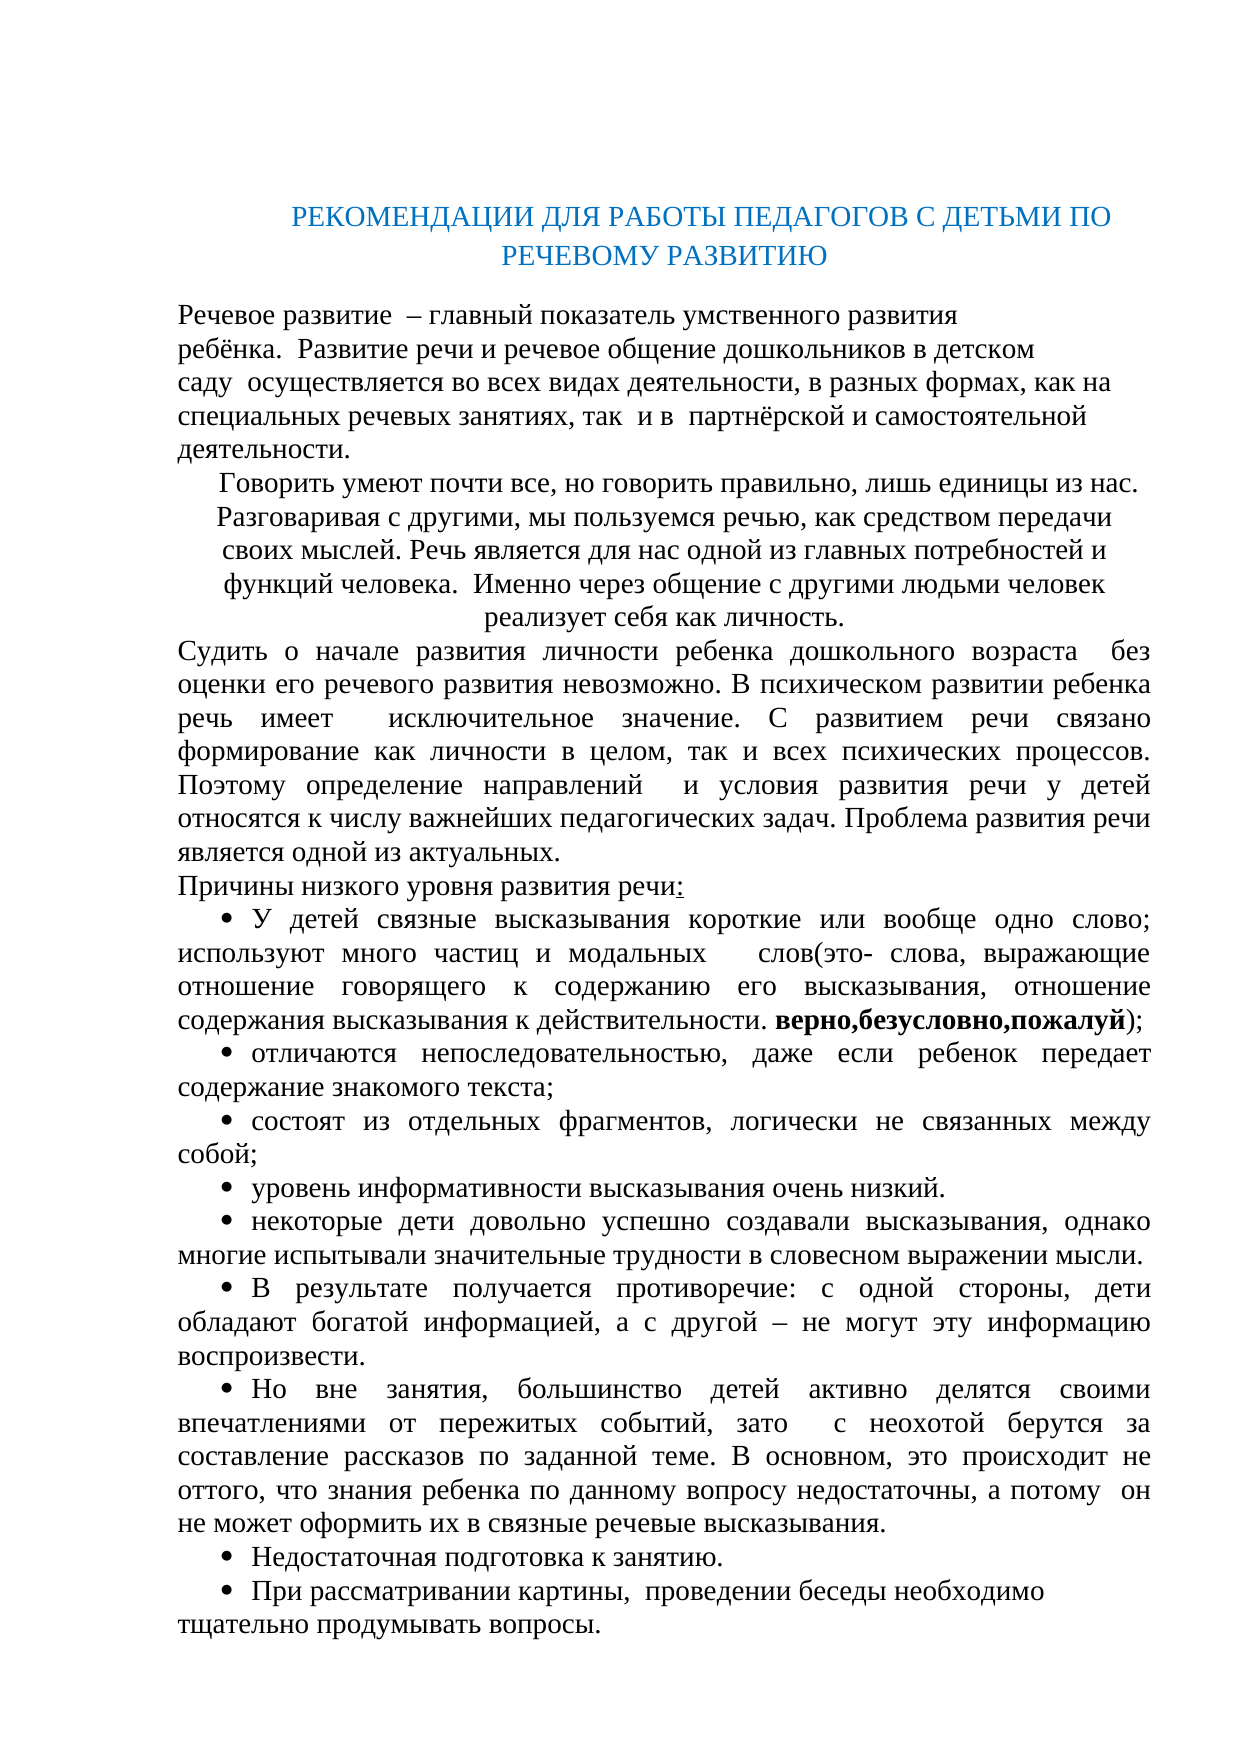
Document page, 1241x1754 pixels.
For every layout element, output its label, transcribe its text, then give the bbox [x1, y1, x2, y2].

text РЕКОМЕНДАЦИИ ДЛЯ РАБОТЫ ПЕДАГОГОВ С ДЕТЬМИ ПО РЕЧЕВОМУ РАЗВИТИЮ [177, 199, 1152, 272]
text Говорить умеют почти все, но говорить правильно, лишь единицы из нас. Разговаривая с другими, мы пользуемся речью, как средством передачи своих мыслей. Речь является для нас одной из главных потребностей и функций человека. Именно через общение с другими людьми человек реализует себя как личность. [177, 465, 1152, 633]
list При рассматривании картины, проведении беседы необходимо тщательно продумывать вопросы. [177, 1573, 1152, 1640]
list Недостаточная подготовка к занятию. [177, 1539, 1152, 1573]
list состоят из отдельных фрагментов, логически не связанных между собой; [177, 1103, 1152, 1170]
list Но вне занятия, большинство детей активно делятся своими впечатлениями от пережитых событий, зато с неохотой берутся за составление рассказов по заданной теме. В основном, это происходит не оттого, что знания ребенка по данному вопросу недостаточны, а потому он не может оформить их в связные речевые высказывания. [177, 1371, 1152, 1539]
list уровень информативности высказывания очень низкий. [177, 1170, 1152, 1203]
list В результате получается противоречие: с одной стороны, дети обладают богатой информацией, а с другой – не могут эту информацию воспроизвести. [177, 1271, 1152, 1371]
list некоторые дети довольно успешно создавали высказывания, однако многие испытывали значительные трудности в словесном выражении мысли. [177, 1203, 1152, 1271]
text Речевое развитие – главный показатель умственного развития ребёнка. Развитие речи и речевое общение дошкольников в детском саду осуществляется во всех видах деятельности, в разных формах, как на специальных речевых занятиях, так и в партнёрской и самостоятельной деятельности. [177, 297, 1152, 465]
text Судить о начале развития личности ребенка дошкольного возраста без оценки его речевого развития невозможно. В психическом развитии ребенка речь имеет исключительное значение. С развитием речи связано формирование как личности в целом, так и всех психических процессов. Поэтому определение направлений и условия развития речи у детей относятся к числу важнейших педагогических задач. Проблема развития речи является одной из актуальных. [177, 633, 1152, 868]
text Причины низкого уровня развития речи: [177, 868, 1152, 901]
list У детей связные высказывания короткие или вообще одно слово; используют много частиц и модальных слов(это- слова, выражающие отношение говорящего к содержанию его высказывания, отношение содержания высказывания к действительности. верно,безусловно,пожалуй); [177, 901, 1152, 1035]
list отличаются непоследовательностью, даже если ребенок передает содержание знакомого текста; [177, 1035, 1152, 1103]
